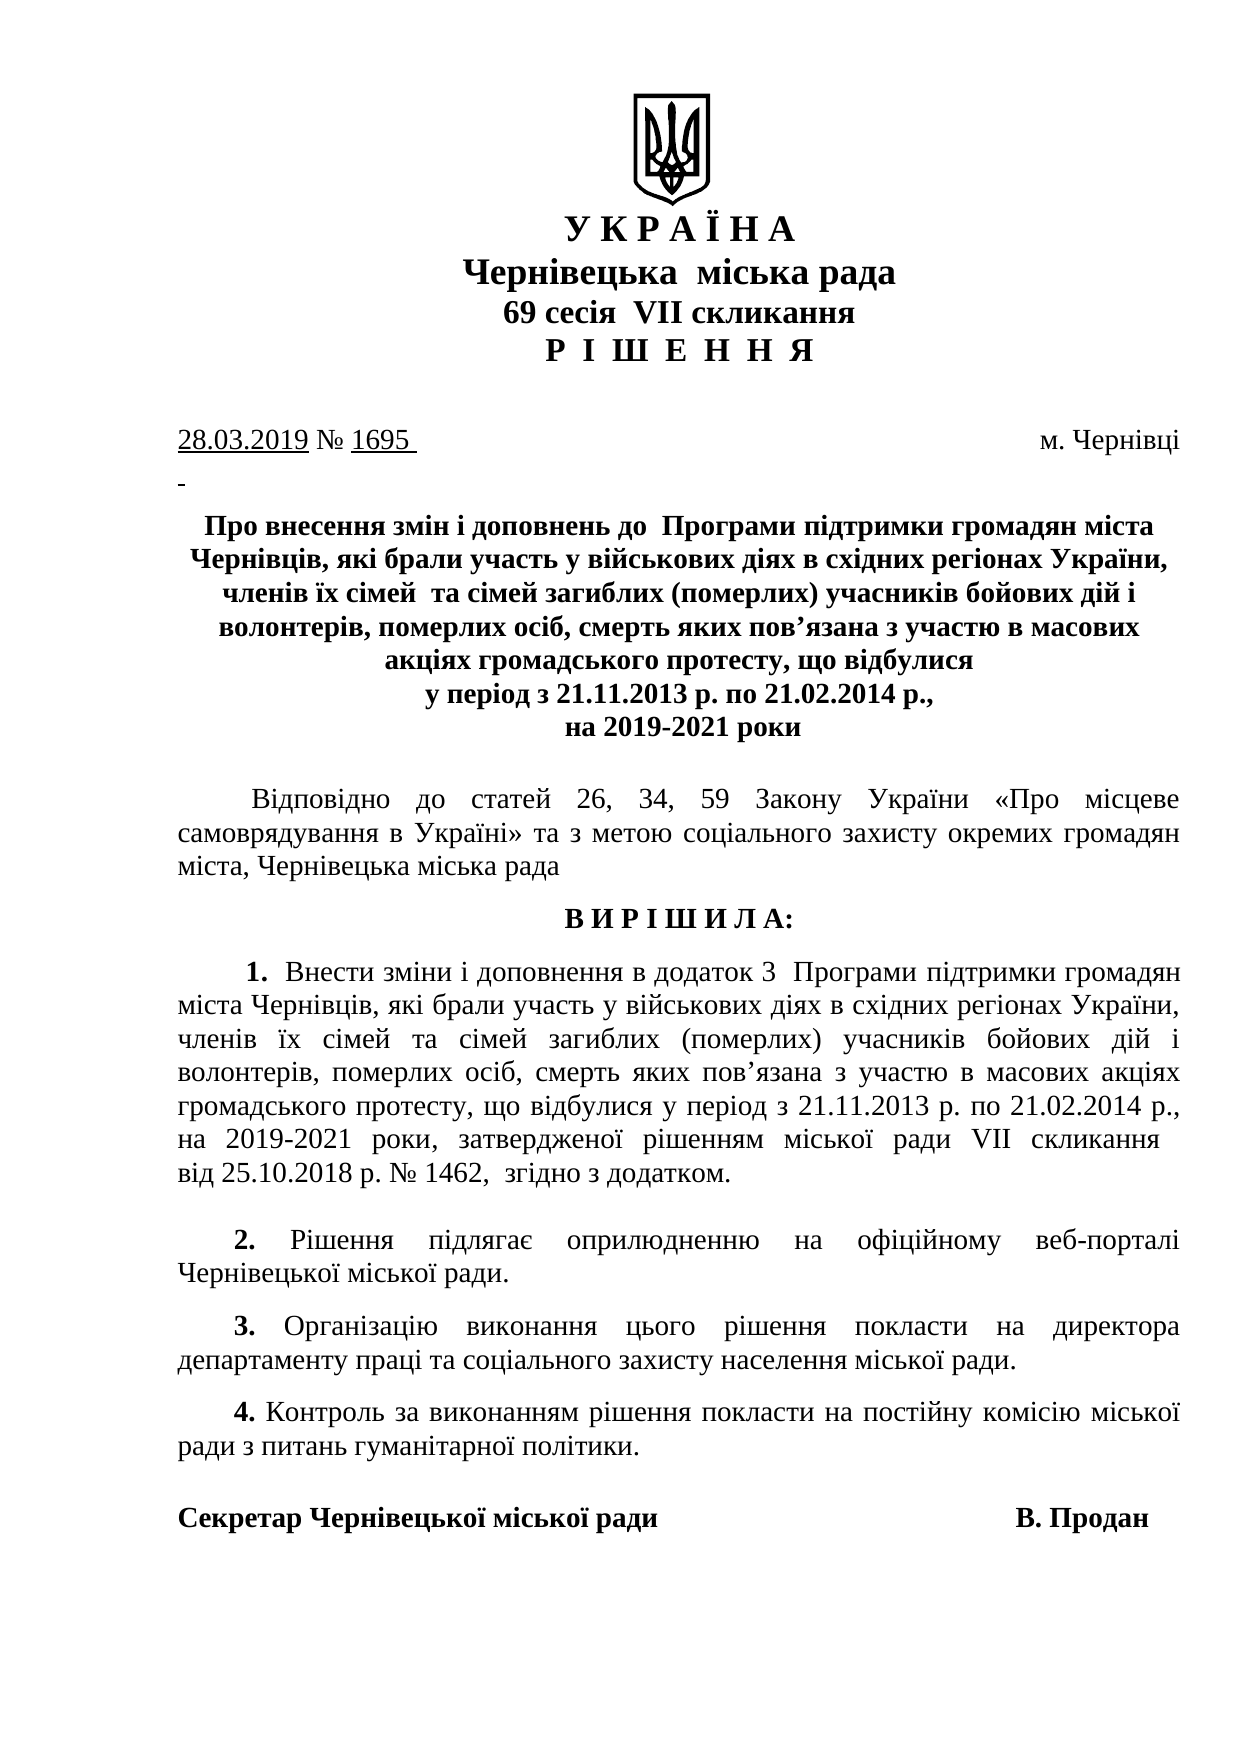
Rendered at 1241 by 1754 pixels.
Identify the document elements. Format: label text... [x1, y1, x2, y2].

text Відповідно до статей 26, 34, 59 Закону України «Про місцеве самоврядування в Україні» та з метою соціального захисту окремих громадян міста, Чернівецька міська рада [177, 781, 1181, 882]
text 3. Організацію виконання цього рішення покласти на директора департаменту праці та соціального захисту населення міської ради. [177, 1308, 1181, 1375]
text 2. Рішення підлягає оприлюдненню на офіційному веб-порталі Чернівецької міської ради. [177, 1222, 1181, 1289]
text У К Р А Ї Н А [177, 206, 1181, 249]
text В И Р І Ш И Л А: [177, 901, 1181, 934]
text 69 сесія VІІ скликання [177, 292, 1181, 331]
subtitle на 2019-2021 роки [177, 709, 1181, 743]
subtitle 1. Внести зміни і доповнення в додаток 3 Програми підтримки громадян міста Чернівців, які брали участь у військових діях в східних регіонах України, членів їх сімей та сімей загиблих (померлих) учасників бойових дій і волонтерів, померлих осіб, смерть яких пов’язана з участю в масових акціях громадського протесту, що відбулися у період з 21.11.2013 р. по 21.02.2014 р., на 2019-2021 роки, затвердженої рішенням міської ради VIІ скликання від 25.10.2018 р. № 1462, згідно з додатком. [177, 954, 1181, 1188]
text Чернівецька міська рада [177, 249, 1181, 292]
subtitle Р І Ш Е Н Н Я [177, 331, 1181, 369]
subtitle Про внесення змін і доповнень до Програми підтримки громадян міста Чернівців, які брали участь у військових діях в східних регіонах України, членів їх сімей та сімей загиблих (померлих) учасників бойових дій і волонтерів, померлих осіб, смерть яких пов’язана з участю в масових акціях громадського протесту, що відбулися [177, 508, 1181, 676]
text 4. Контроль за виконанням рішення покласти на постійну комісію міської ради з питань гуманітарної політики. [177, 1394, 1181, 1462]
subtitle Секретар Чернівецької міської ради В. Продан [177, 1500, 1181, 1533]
text 28.03.2019 № 1695 м. Чернівці [177, 422, 1181, 455]
subtitle у період з 21.11.2013 р. по 21.02.2014 р., [177, 676, 1181, 709]
